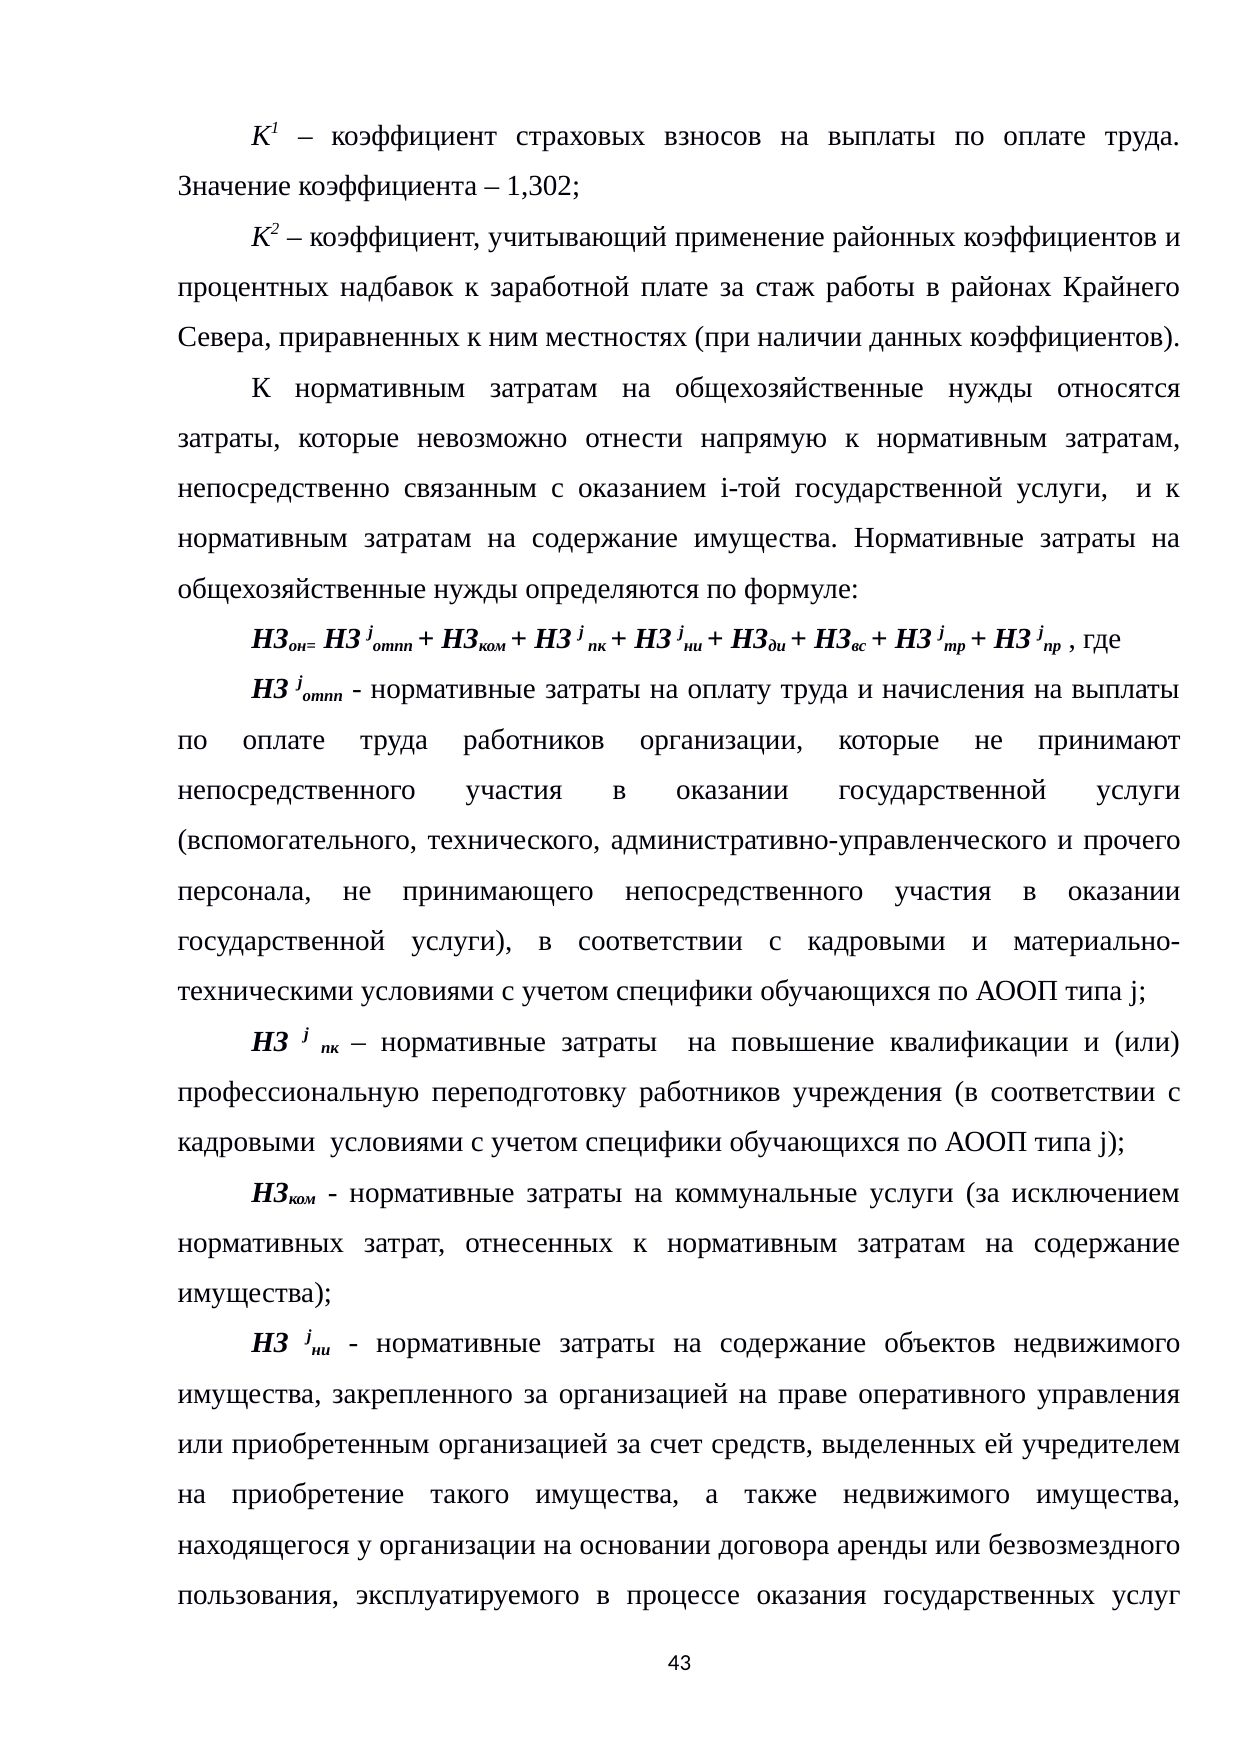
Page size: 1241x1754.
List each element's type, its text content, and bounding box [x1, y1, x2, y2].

text НЗ j пк – нормативные затраты на повышение квалификации и (или) профессиональную переподготовку работников учреждения (в соответствии с кадровыми условиями с учетом специфики обучающихся по АООП типа j); [177, 1024, 1181, 1158]
text – коэффициент учитывающий применение районных коэффициентов и процентных надбавок к заработной плате за стаж работы в районах Крайнего Севера приравненных к ним местностях (при наличии данных коэффициентов). [177, 219, 1181, 353]
text НЗком - нормативные затраты на коммунальные услуги (за исключением нормативных затрат отнесенных к нормативным затратам на содержание имущества); [177, 1175, 1181, 1309]
text НЗон= НЗ jотпп + НЗком + НЗ j пк + НЗ jни + НЗди + НЗвс + НЗ jтр + НЗ jпр где [177, 621, 1181, 655]
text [177, 1326, 1181, 1611]
text НЗ jотпп - нормативные затраты на оплату труда и начисления на выплаты по оплате труда работников организации которые не принимают непосредственного участия в оказании государственной услуги (вспомогательного технического административно-управленческого и прочего персонала не принимающего непосредственного участия в оказании государственной услуги) в соответствии с кадровыми и материально-техническими условиями с учетом специфики обучающихся по АООП типа j; [177, 672, 1181, 1007]
text K1 – коэффициент страховых взносов на выплаты по оплате труда. Значение коэффициента – 1302; [177, 118, 1181, 202]
text К нормативным затратам на общехозяйственные нужды относятся затраты которые невозможно отнести напрямую к нормативным затратам непосредственно связанным с оказанием i-той государственной услуги и к нормативным затратам на содержание имущества. Нормативные затраты на общехозяйственные нужды определяются по формуле: [177, 370, 1181, 604]
